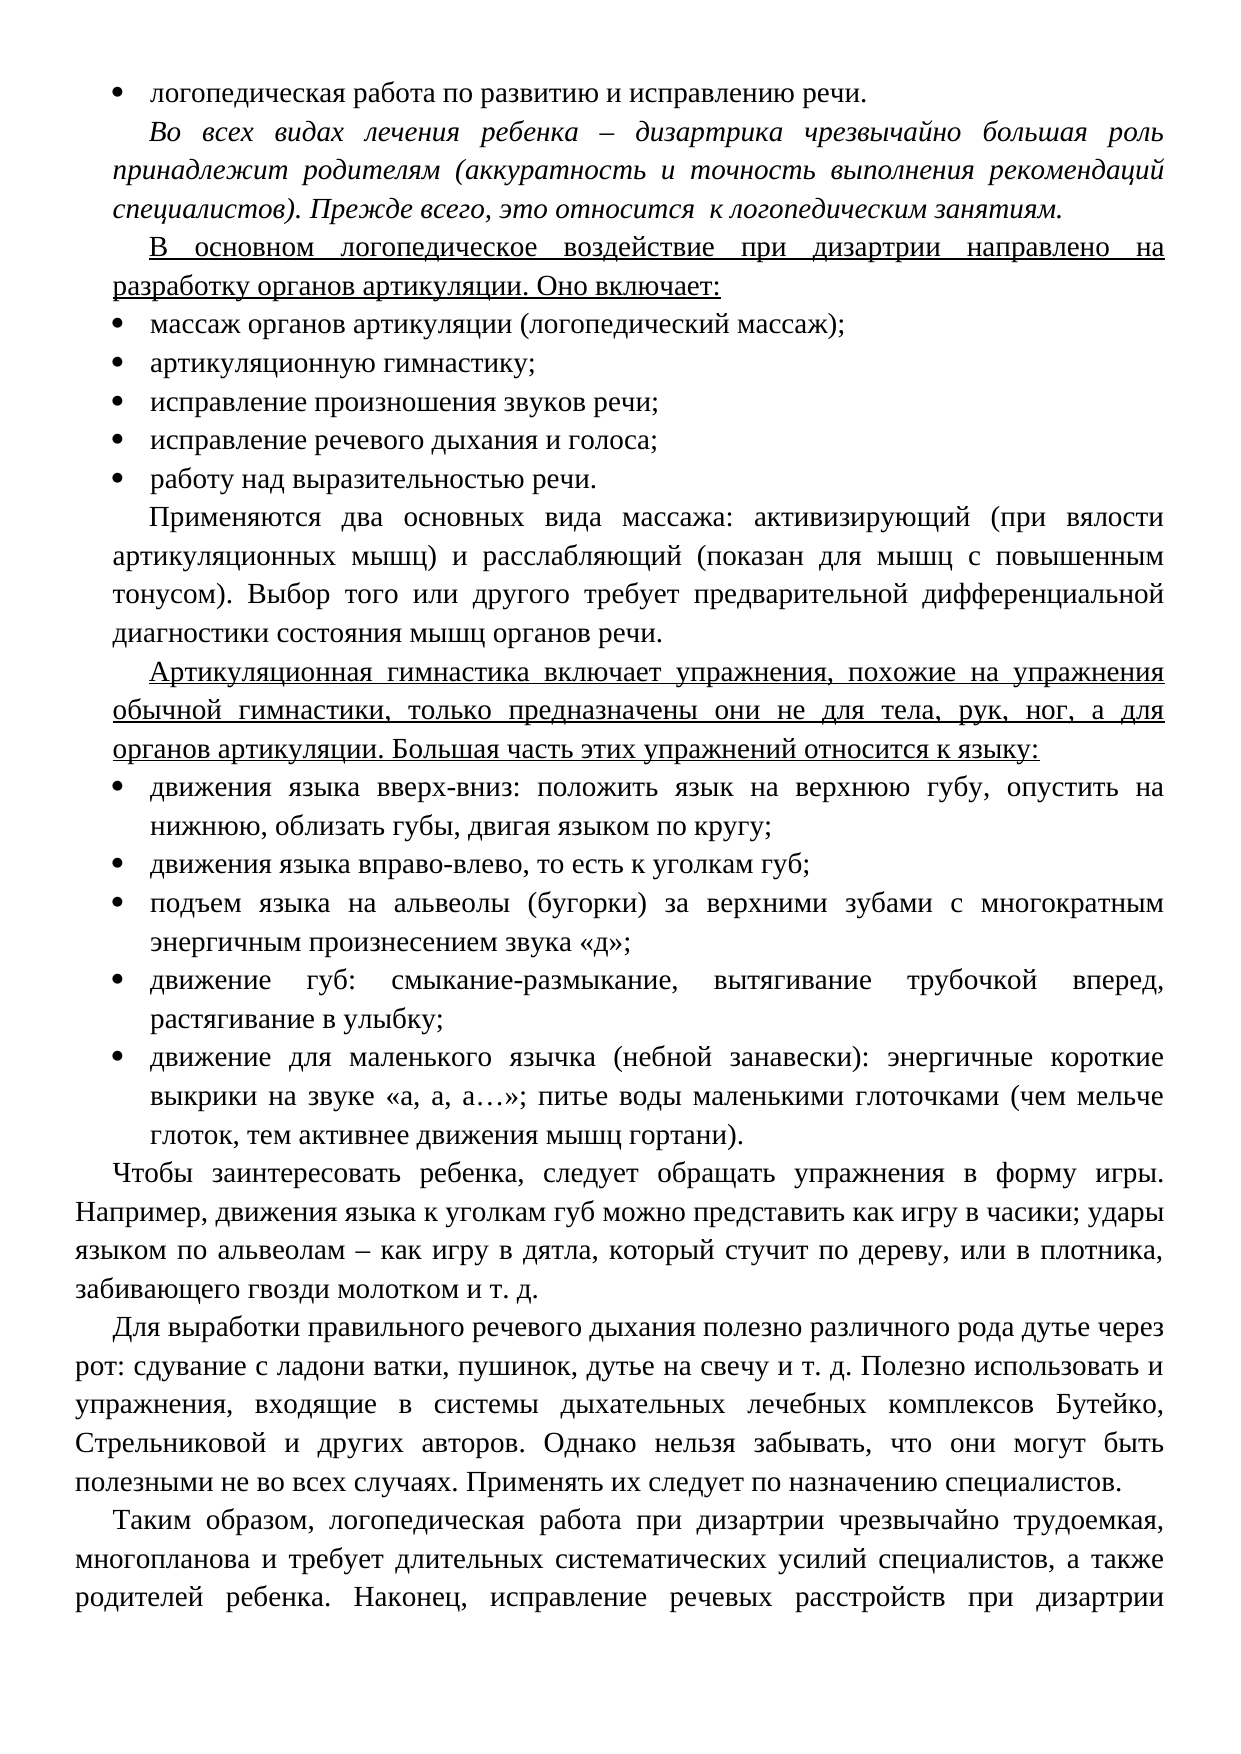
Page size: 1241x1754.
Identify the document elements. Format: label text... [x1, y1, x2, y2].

list массаж органов артикуляции (логопедический массаж); [112, 306, 1165, 340]
list работу над выразительностью речи. [112, 461, 1165, 494]
text В основном логопедическое воздействие при дизартрии направлено на разработку органов артикуляции. Оно включает: [112, 229, 1165, 301]
text Чтобы заинтересовать ребенка, следует обращать упражнения в форму игры. Например, движения языка к уголкам губ можно представить как игру в часики; удары языком по альвеолам – как игру в дятла, который стучит по дереву, или в плотника, забивающего гвозди молотком и т. д. [75, 1155, 1165, 1304]
list движения языка вправо-влево, то есть к уголкам губ; [112, 847, 1165, 880]
list логопедическая работа по развитию и исправлению речи. [112, 75, 1165, 109]
text Артикуляционная гимнастика включает упражнения, похожие на упражнения обычной гимнастики, только предназначены они не для тела, рук, ног, а для органов артикуляции. Большая часть этих упражнений относится к языку: [112, 654, 1165, 721]
list движения языка вверх-вниз: положить язык на верхнюю губу, опустить на нижнюю, облизать губы, двигая языком по кругу; [112, 769, 1165, 842]
text Для выработки правильного речевого дыхания полезно различного рода дутье через рот: сдувание с ладони ватки, пушинок, дутье на свечу и т. д. Полезно использовать и упражнения, входящие в системы дыхательных лечебных комплексов Бутейко, Стрельниковой и других авторов. Однако нельзя забывать, что они могут быть полезными не во всех случаях. Применять их следует по назначению специалистов. [75, 1309, 1165, 1497]
list исправление произношения звуков речи; [112, 384, 1165, 417]
text Во всех видах лечения ребенка – дизартрика чрезвычайно большая роль принадлежит родителям (аккуратность и точность выполнения рекомендаций специалистов). Прежде всего, это относится к логопедическим занятиям. [112, 114, 1165, 224]
text Применяются два основных вида массажа: активизирующий (при вялости артикуляционных мышц) и расслабляющий (показан для мышц с повышенным тонусом). Выбор того или другого требует предварительной дифференциальной диагностики состояния мышц органов речи. [112, 499, 1165, 649]
list движение для маленького язычка (небной занавески): энергичные короткие выкрики на звуке «а, а, а…»; питье воды маленькими глоточками (чем мельче глоток, тем активнее движения мышц гортани). [112, 1039, 1165, 1150]
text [75, 1502, 1165, 1613]
text Артикуляционная гимнастика включает упражнения, похожие на упражнения обычной гимнастики, только предназначены они не для тела, рук, ног, а для органов артикуляции. Большая часть этих упражнений относится к языку: [112, 722, 1165, 764]
list исправление речевого дыхания и голоса; [112, 422, 1165, 456]
list движение губ: смыкание-размыкание, вытягивание трубочкой вперед, растягивание в улыбку; [112, 962, 1165, 1034]
list подъем языка на альвеолы (бугорки) за верхними зубами с многократным энергичным произнесением звука «д»; [112, 885, 1165, 957]
list артикуляционную гимнастику; [112, 345, 1165, 379]
